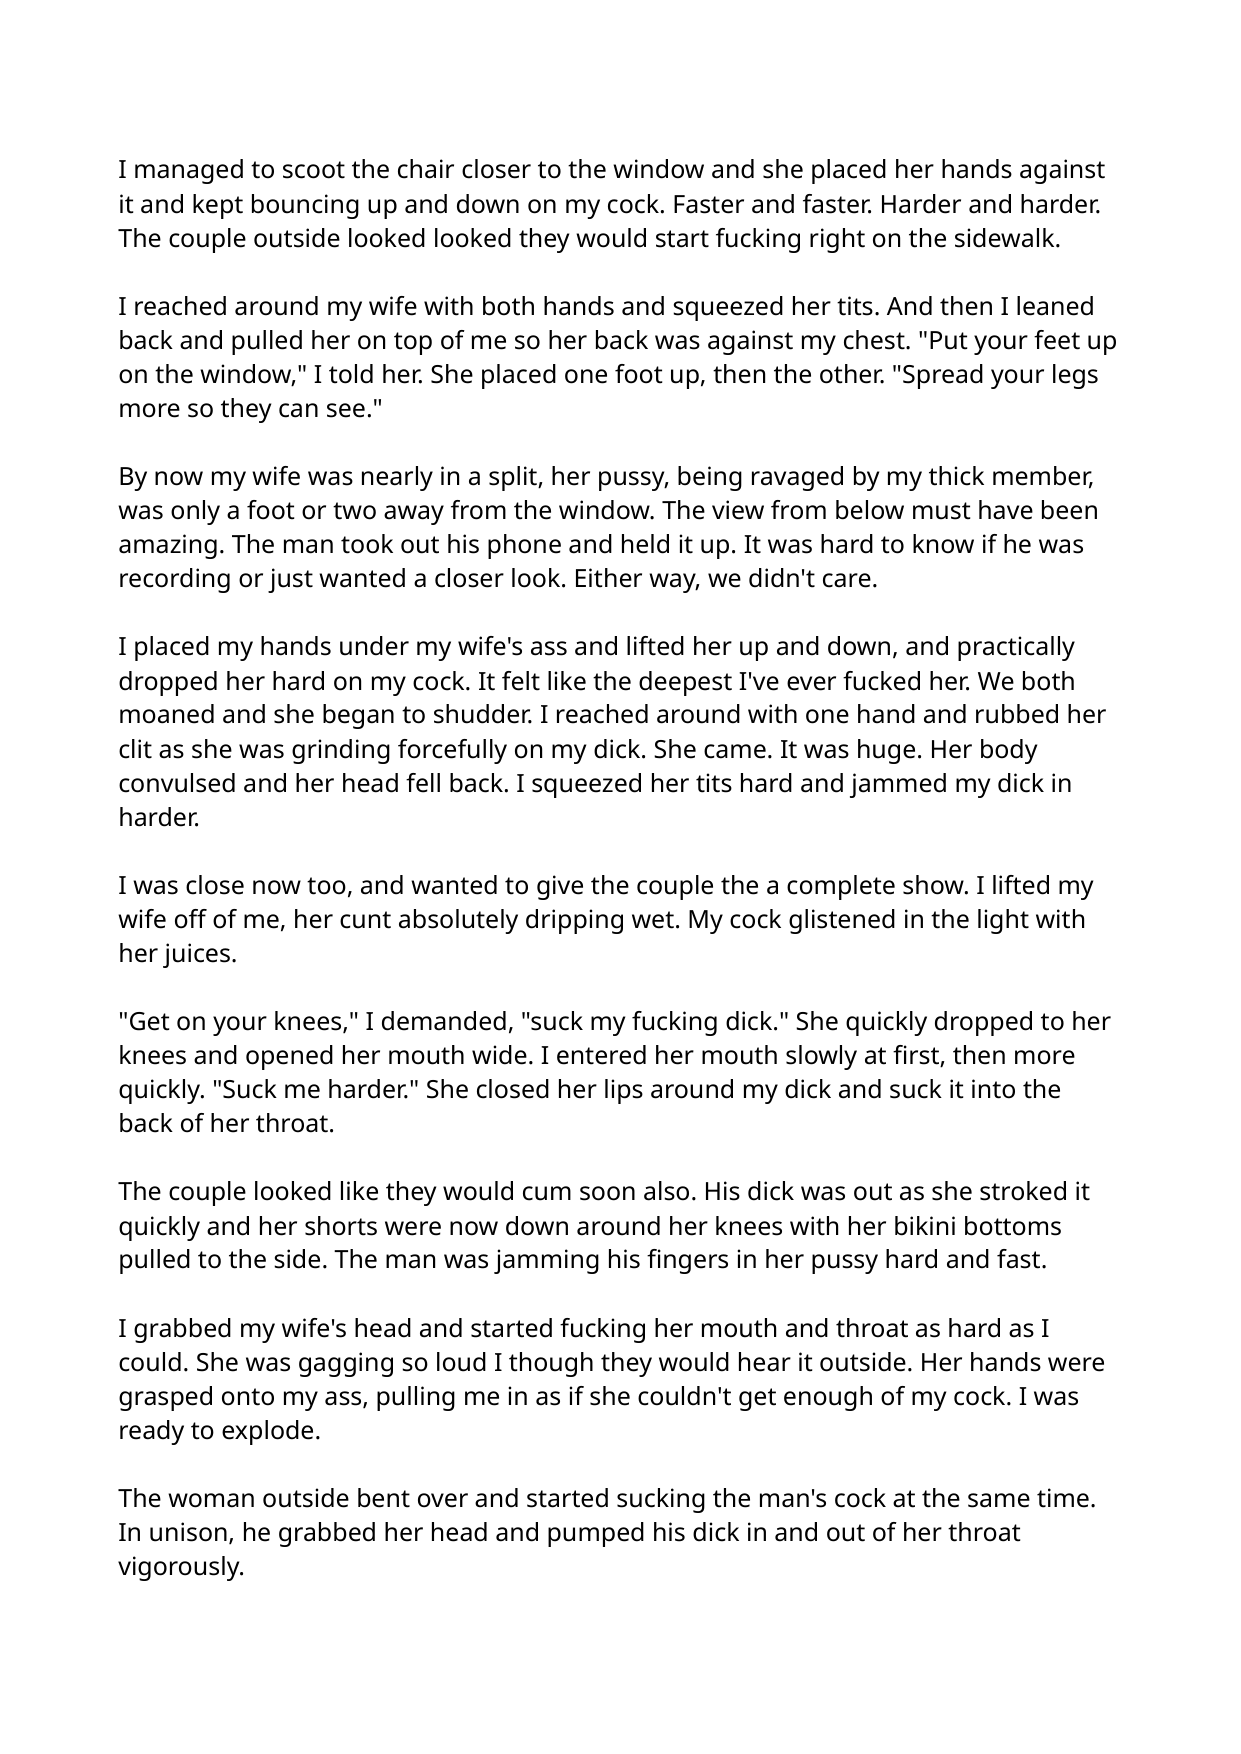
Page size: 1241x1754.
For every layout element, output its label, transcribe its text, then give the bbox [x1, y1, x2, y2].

text I managed to scoot the chair closer to the window and she placed her hands against it and kept bouncing up and down on my cock. Faster and faster. Harder and harder. The couple outside looked looked they would start fucking right on the sidewalk. [118, 152, 1122, 254]
text The woman outside bent over and started sucking the man's cock at the same time. In unison, he grabbed her head and pumped his dick in and out of her throat vigorously. [118, 1481, 1122, 1583]
text I placed my hands under my wife's ass and lifted her up and down, and practically dropped her hard on my cock. It felt like the deepest I've ever fucked her. We both moaned and she began to shudder. I reached around with one hand and rubbed her clit as she was grinding forcefully on my dick. She came. It was huge. Her body convulsed and her head fell back. I squeezed her tits hard and jammed my dick in harder. [118, 629, 1122, 833]
text "Get on your knees," I demanded, "suck my fucking dick." She quickly dropped to her knees and opened her mouth wide. I entered her mouth slowly at first, then more quickly. "Suck me harder." She closed her lips around my dick and suck it into the back of her throat. [118, 1004, 1122, 1140]
text I reached around my wife with both hands and squeezed her tits. And then I leaned back and pulled her on top of me so her back was against my chest. "Put your feet up on the window," I told her. She placed one foot up, then the other. "Spread your legs more so they can see." [118, 288, 1122, 425]
text The couple looked like they would cum soon also. His dick was out as she stroked it quickly and her shorts were now down around her knees with her bikini bottoms pulled to the side. The man was jamming his fingers in her pussy hard and fast. [118, 1174, 1122, 1276]
text I was close now too, and wanted to give the couple the a complete show. I lifted my wife off of me, her cunt absolutely dripping wet. My cock glistened in the light with her juices. [118, 867, 1122, 970]
text I grabbed my wife's head and started fucking her mouth and throat as hard as I could. She was gagging so loud I though they would hear it outside. Her hands were grasped onto my ass, pulling me in as if she couldn't get enough of my cock. I was ready to explode. [118, 1310, 1122, 1447]
text By now my wife was nearly in a split, her pussy, being ravaged by my thick member, was only a foot or two away from the window. The view from below must have been amazing. The man took out his phone and held it up. It was hard to know if he was recording or just wanted a closer look. Either way, we didn't care. [118, 459, 1122, 595]
